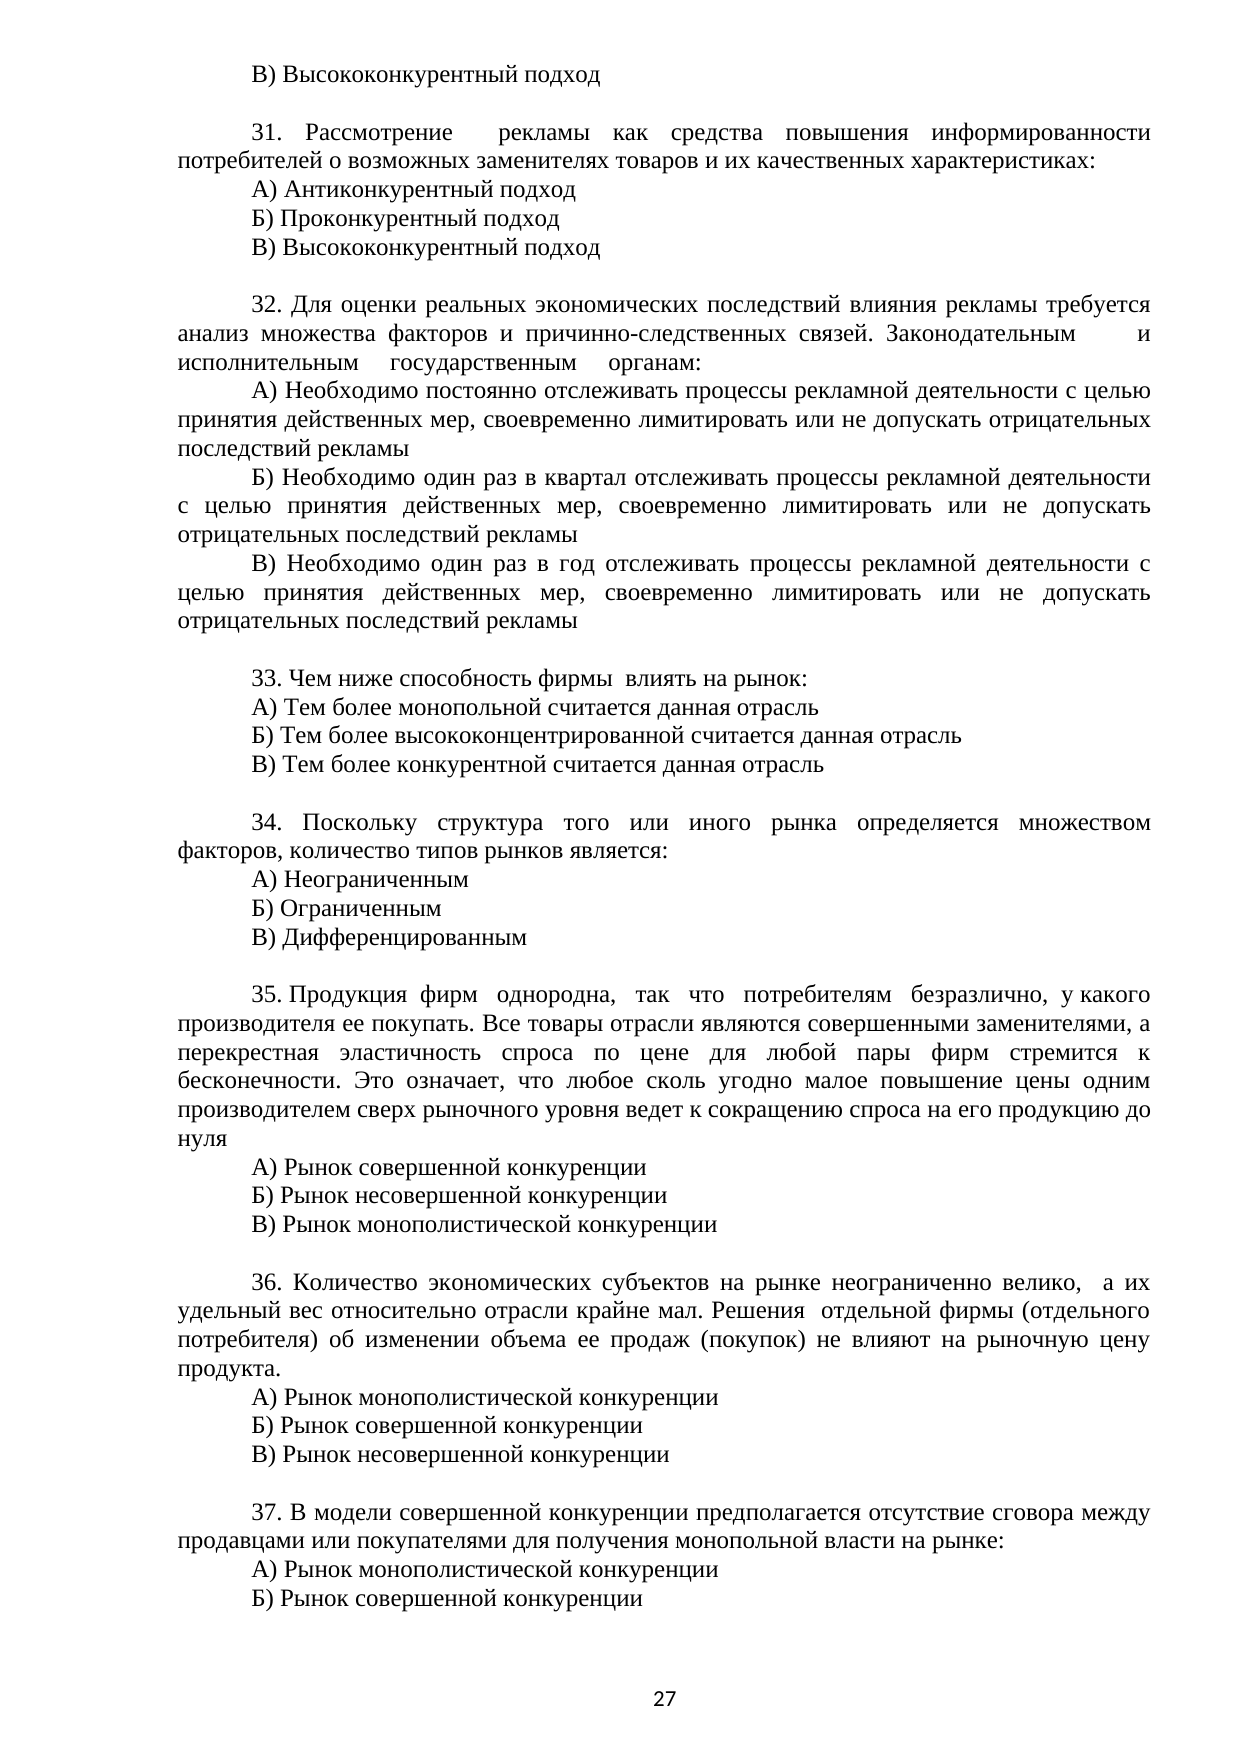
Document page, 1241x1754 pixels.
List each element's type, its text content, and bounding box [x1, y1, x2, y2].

text В) Дифференцированным [177, 922, 1152, 950]
text В) Тем более конкурентной считается данная отрасль [177, 749, 1152, 778]
text 37. В модели совершенной конкуренции предполагается отсутствие сговора между продавцами или покупателями для получения монопольной власти на рынке: [177, 1497, 1152, 1554]
text 32. Для оценки реальных экономических последствий влияния рекламы требуется анализ множества факторов и причинно-следственных связей. Законодательным и исполнительным государственным органам: [177, 289, 1152, 375]
text Б) Необходимо один раз в квартал отслеживать процессы рекламной деятельности с целью принятия действенных мер, своевременно лимитировать или не допускать отрицательных последствий рекламы [177, 462, 1152, 548]
text Б) Тем более высококонцентрированной считается данная отрасль [177, 720, 1152, 749]
text А) Необходимо постоянно отслеживать процессы рекламной деятельности с целью принятия действенных мер, своевременно лимитировать или не допускать отрицательных последствий рекламы [177, 375, 1152, 462]
text А) Рынок монополистической конкуренции [177, 1382, 1152, 1410]
text 33. Чем ниже способность фирмы влиять на рынок: [177, 663, 1152, 692]
text В) Необходимо один раз в год отслеживать процессы рекламной деятельности с целью принятия действенных мер, своевременно лимитировать или не допускать отрицательных последствий рекламы [177, 548, 1152, 634]
text 35. Продукция фирм однородна, так что потребителям безразлично, у какого производителя ее покупать. Все товары отрасли являются совершенными заменителями, а перекрестная эластичность спроса по цене для любой пары фирм стремится к бесконечности. Это означает, что любое сколь угодно малое повышение цены одним производителем сверх рыночного уровня ведет к сокращению спроса на его продукцию до нуля [177, 979, 1152, 1152]
text А) Рынок монополистической конкуренции [177, 1554, 1152, 1583]
text Б) Рынок совершенной конкуренции [177, 1583, 1152, 1612]
text А) Рынок совершенной конкуренции [177, 1152, 1152, 1180]
text В) Высококонкурентный подход [177, 232, 1152, 260]
text В) Рынок монополистической конкуренции [177, 1209, 1152, 1238]
text В) Высококонкурентный подход [177, 59, 1152, 88]
text Б) Рынок совершенной конкуренции [177, 1410, 1152, 1439]
text 36. Количество экономических субъектов на рынке неограниченно велико, а их удельный вес относительно отрасли крайне мал. Решения отдельной фирмы (отдельного потребителя) об изменении объема ее продаж (покупок) не влияют на рыночную цену продукта. [177, 1267, 1152, 1382]
text А) Неограниченным [177, 864, 1152, 893]
text Б) Рынок несовершенной конкуренции [177, 1180, 1152, 1209]
text Б) Проконкурентный подход [177, 203, 1152, 232]
text В) Рынок несовершенной конкуренции [177, 1439, 1152, 1468]
text А) Антиконкурентный подход [177, 174, 1152, 203]
text 31. Рассмотрение рекламы как средства повышения информированности потребителей о возможных заменителях товаров и их качественных характеристиках: [177, 117, 1152, 174]
text 34. Поскольку структура того или иного рынка определяется множеством факторов, количество типов рынков является: [177, 807, 1152, 864]
text Б) Ограниченным [177, 893, 1152, 922]
text А) Тем более монопольной считается данная отрасль [177, 692, 1152, 720]
